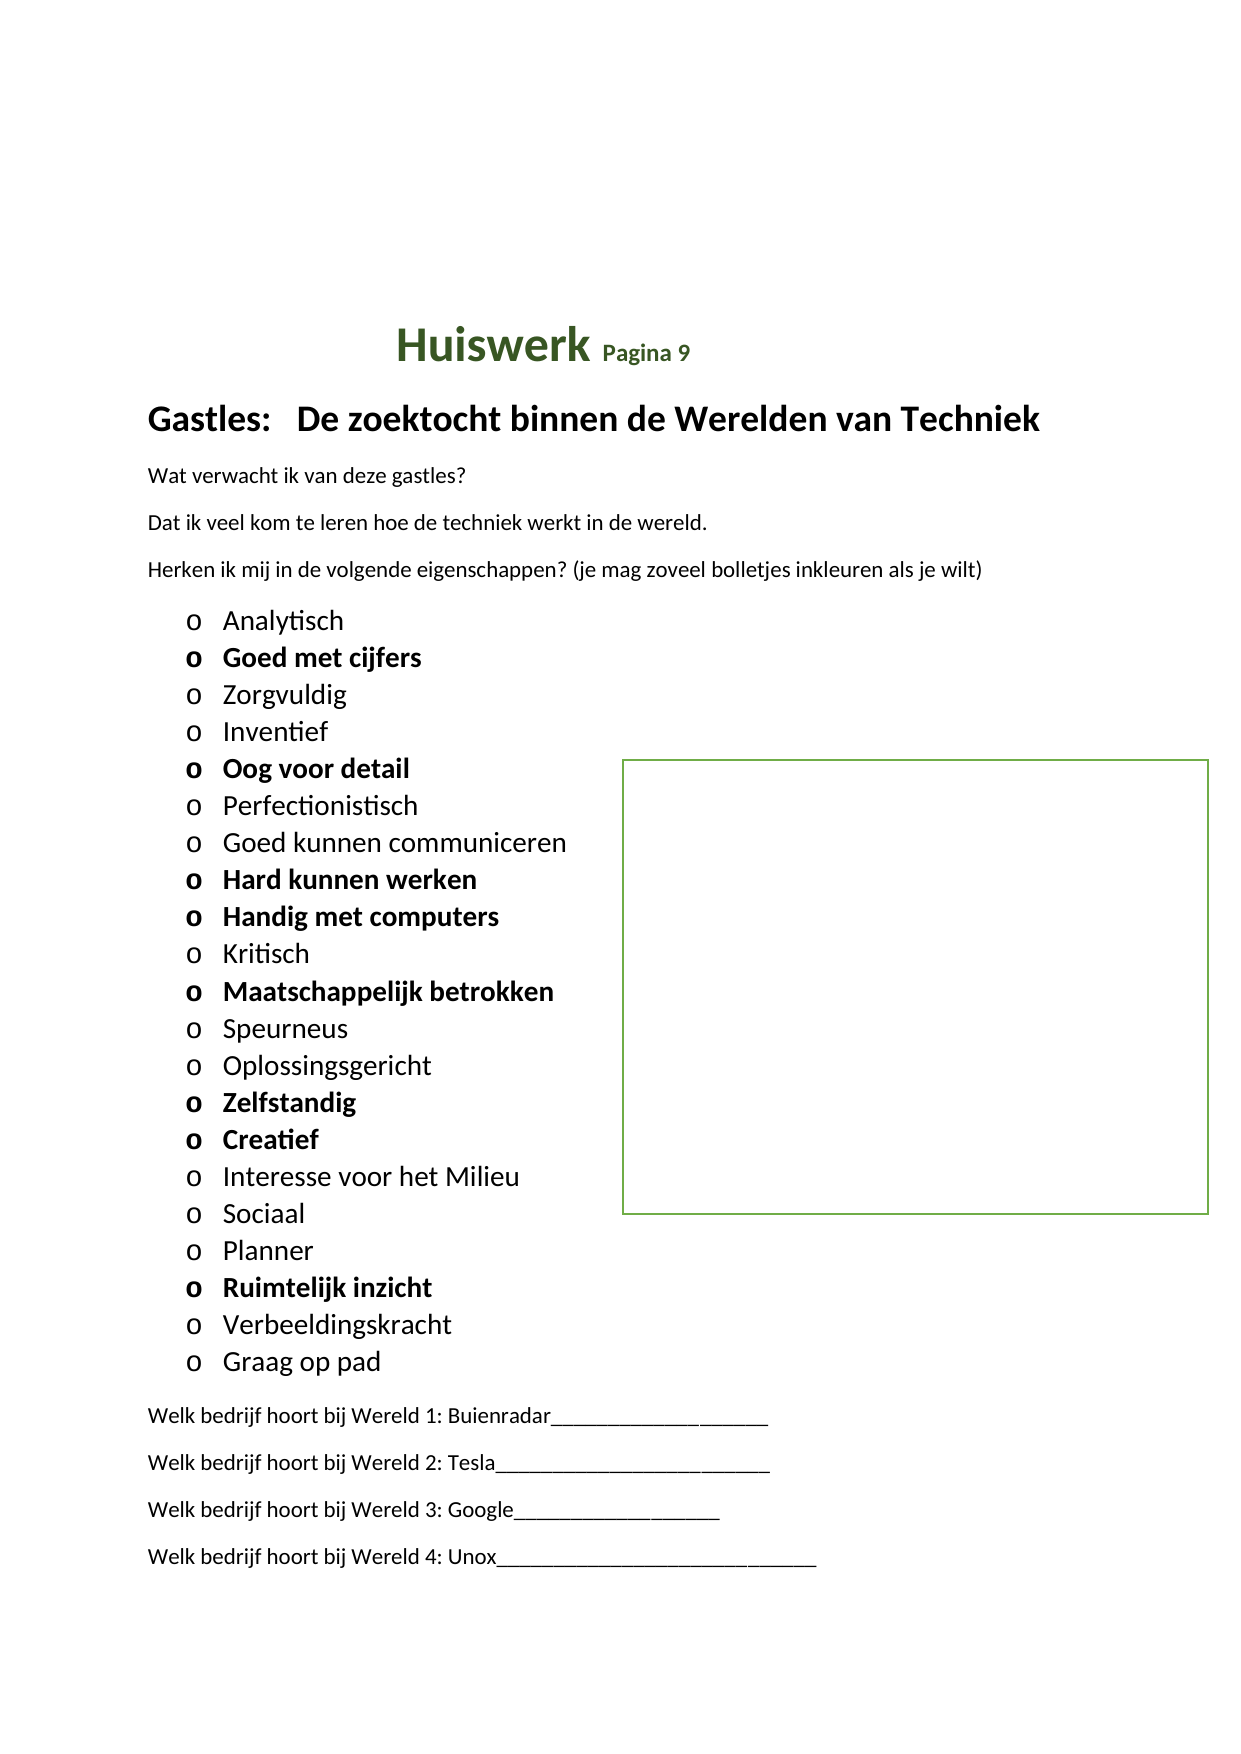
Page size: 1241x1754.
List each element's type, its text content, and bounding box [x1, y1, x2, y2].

list Zelfstandig [185, 1084, 622, 1121]
list Inventief [185, 713, 1093, 750]
list Goed kunnen communiceren [185, 824, 622, 861]
list Oplossingsgericht [185, 1047, 622, 1084]
list Maatschappelijk betrokken [185, 973, 622, 1010]
text Huiswerk Pagina 9 [148, 313, 1093, 374]
list Handig met computers [185, 898, 622, 936]
list Perfectionistisch [185, 787, 622, 824]
list Zorgvuldig [185, 676, 1093, 713]
list Verbeeldingskracht [185, 1306, 1093, 1343]
list Ruimtelijk inzicht [185, 1269, 1093, 1306]
list Kritisch [185, 936, 622, 973]
list Sociaal [185, 1195, 1093, 1232]
list Oog voor detail [185, 750, 1093, 787]
list Creatief [185, 1121, 622, 1158]
text Dat ik veel kom te leren hoe de techniek werkt in de wereld. [148, 508, 1093, 536]
text Gastles: De zoektocht binnen de Werelden van Techniek [148, 395, 1093, 441]
text Welk bedrijf hoort bij Wereld 4: Unox____________________________ [148, 1542, 1093, 1570]
list Analytisch [185, 602, 1093, 639]
text Welk bedrijf hoort bij Wereld 3: Google__________________ [148, 1495, 1093, 1523]
text Welk bedrijf hoort bij Wereld 2: Tesla________________________ [148, 1448, 1093, 1476]
list Graag op pad [185, 1343, 1093, 1381]
list Goed met cijfers [185, 639, 1093, 676]
text Wat verwacht ik van deze gastles? [148, 461, 1093, 489]
list Interesse voor het Milieu [185, 1158, 622, 1195]
text Welk bedrijf hoort bij Wereld 1: Buienradar___________________ [148, 1401, 1093, 1429]
list Speurneus [185, 1010, 622, 1047]
list Hard kunnen werken [185, 861, 622, 898]
list Planner [185, 1232, 1093, 1269]
text Herken ik mij in de volgende eigenschappen? (je mag zoveel bolletjes inkleuren als je wilt) [148, 555, 1093, 583]
